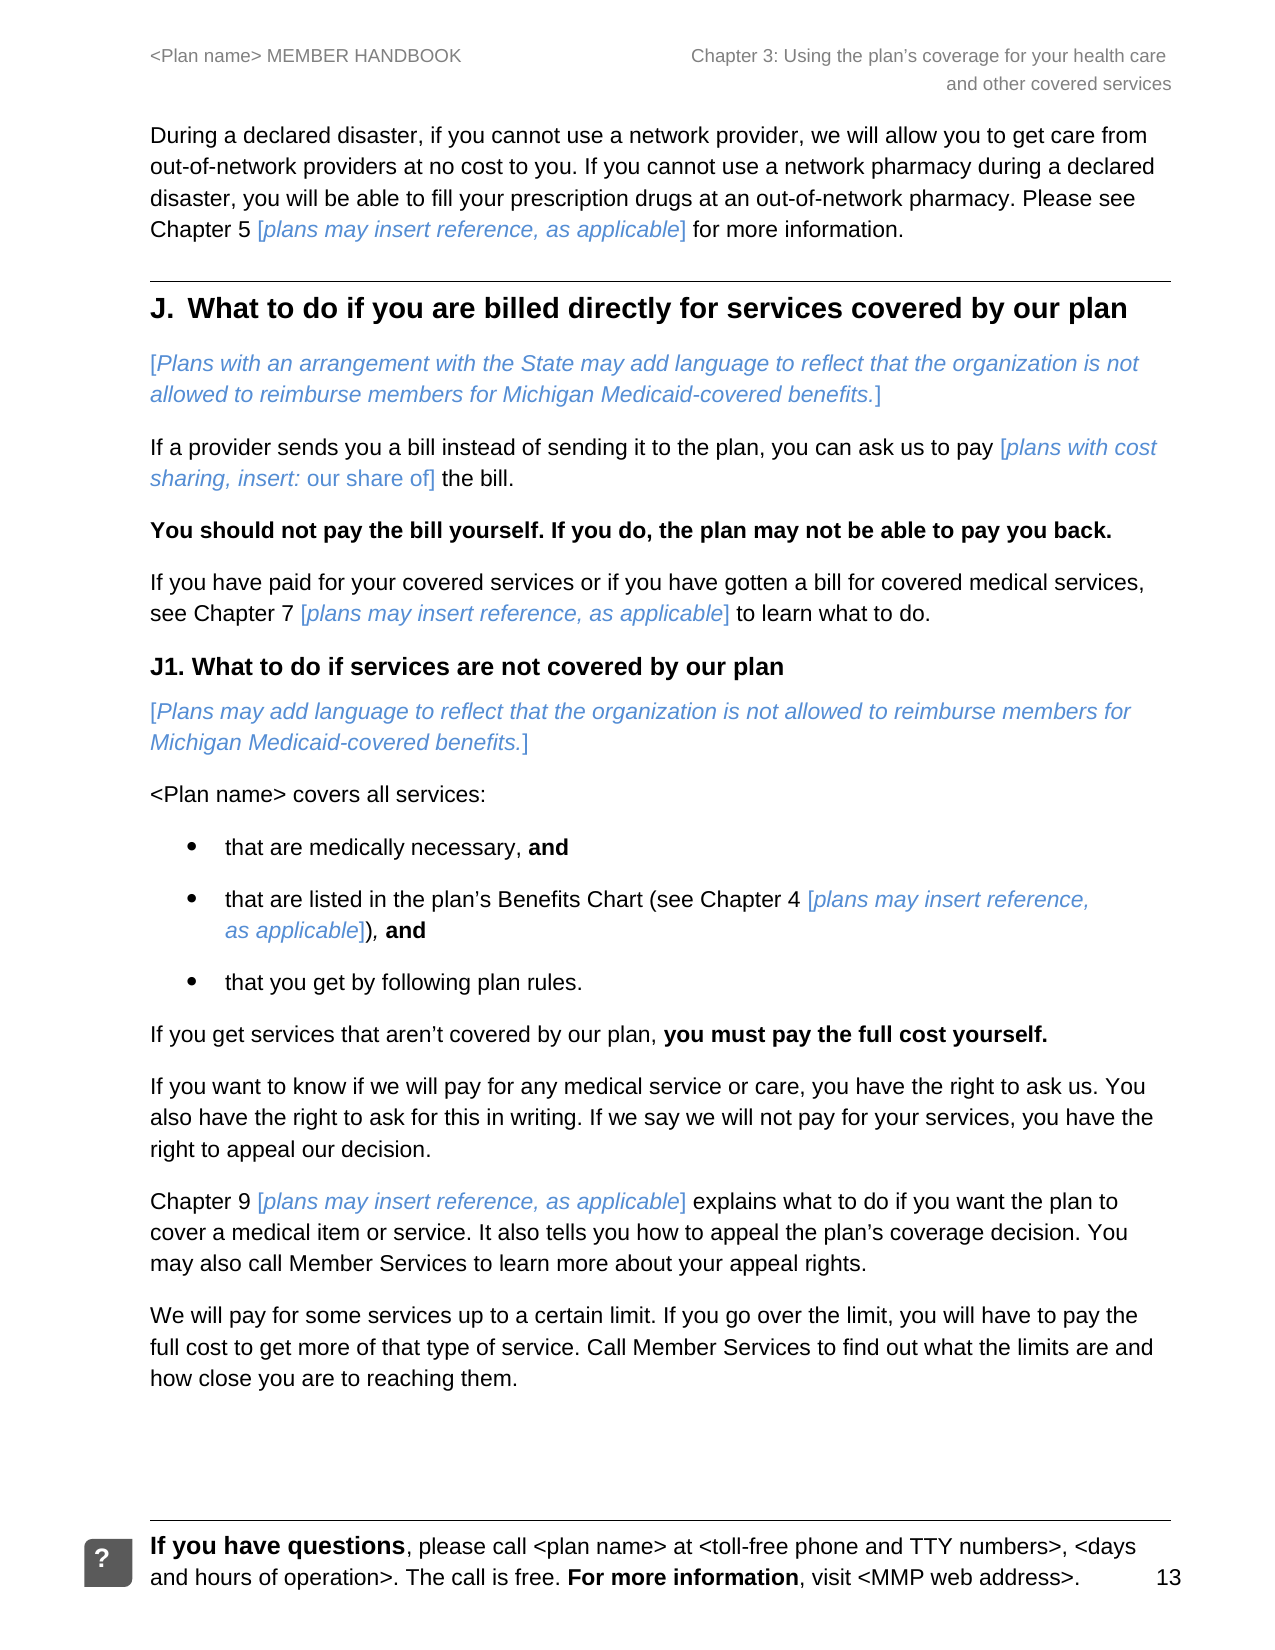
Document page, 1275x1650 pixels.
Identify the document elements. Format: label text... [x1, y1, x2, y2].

text You should not pay the bill yourself. If you do, the plan may not be able to pay you back. [150, 513, 1171, 544]
text [Plans with an arrangement with the State may add language to reflect that the organization is not allowed to reimburse members for Michigan Medicaid-covered benefits.] [150, 347, 1171, 409]
text [Plans may add language to reflect that the organization is not allowed to reimburse members for Michigan Medicaid-covered benefits.] [150, 694, 1171, 757]
text <Plan name> covers all services: [150, 778, 1171, 809]
text We will pay for some services up to a certain limit. If you go over the limit, you will have to pay the full cost to get more of that type of service. Call Member Services to find out what the limits are and how close you are to reaching them. [150, 1299, 1171, 1392]
text During a declared disaster, if you cannot use a network provider, we will allow you to get care from out-of-network providers at no cost to you. If you cannot use a network pharmacy during a declared disaster, you will be able to fill your prescription drugs at an out-of-network pharmacy. Please see Chapter 5 [plans may insert reference, as applicable] for more information. [150, 118, 1171, 243]
list that you get by following plan rules. [187, 965, 1096, 997]
text If you want to know if we will pay for any medical service or care, you have the right to ask us. You also have the right to ask for this in writing. If we say we will not pay for your services, you have the right to appeal our decision. [150, 1069, 1171, 1163]
subtitle What to do if you are billed directly for services covered by our plan [150, 282, 1171, 326]
list that are listed in the plan’s Benefits Chart (see Chapter 4 [plans may insert reference, as applicable]), and [187, 882, 1096, 944]
list that are medically necessary, and [187, 830, 1096, 861]
text Chapter 9 [plans may insert reference, as applicable] explains what to do if you want the plan to cover a medical item or service. It also tells you how to appeal the plan’s coverage decision. You may also call Member Services to learn more about your appeal rights. [150, 1184, 1171, 1278]
text If you get services that aren’t covered by our plan, you must pay the full cost yourself. [150, 1017, 1171, 1049]
text If a provider sends you a bill instead of sending it to the plan, you can ask us to pay [plans with cost sharing, insert: our share of] the bill. [150, 430, 1171, 492]
text If you have paid for your covered services or if you have gotten a bill for covered medical services, see Chapter 7 [plans may insert reference, as applicable] to learn what to do. [150, 565, 1171, 628]
subtitle J1. What to do if services are not covered by our plan [150, 649, 1096, 682]
